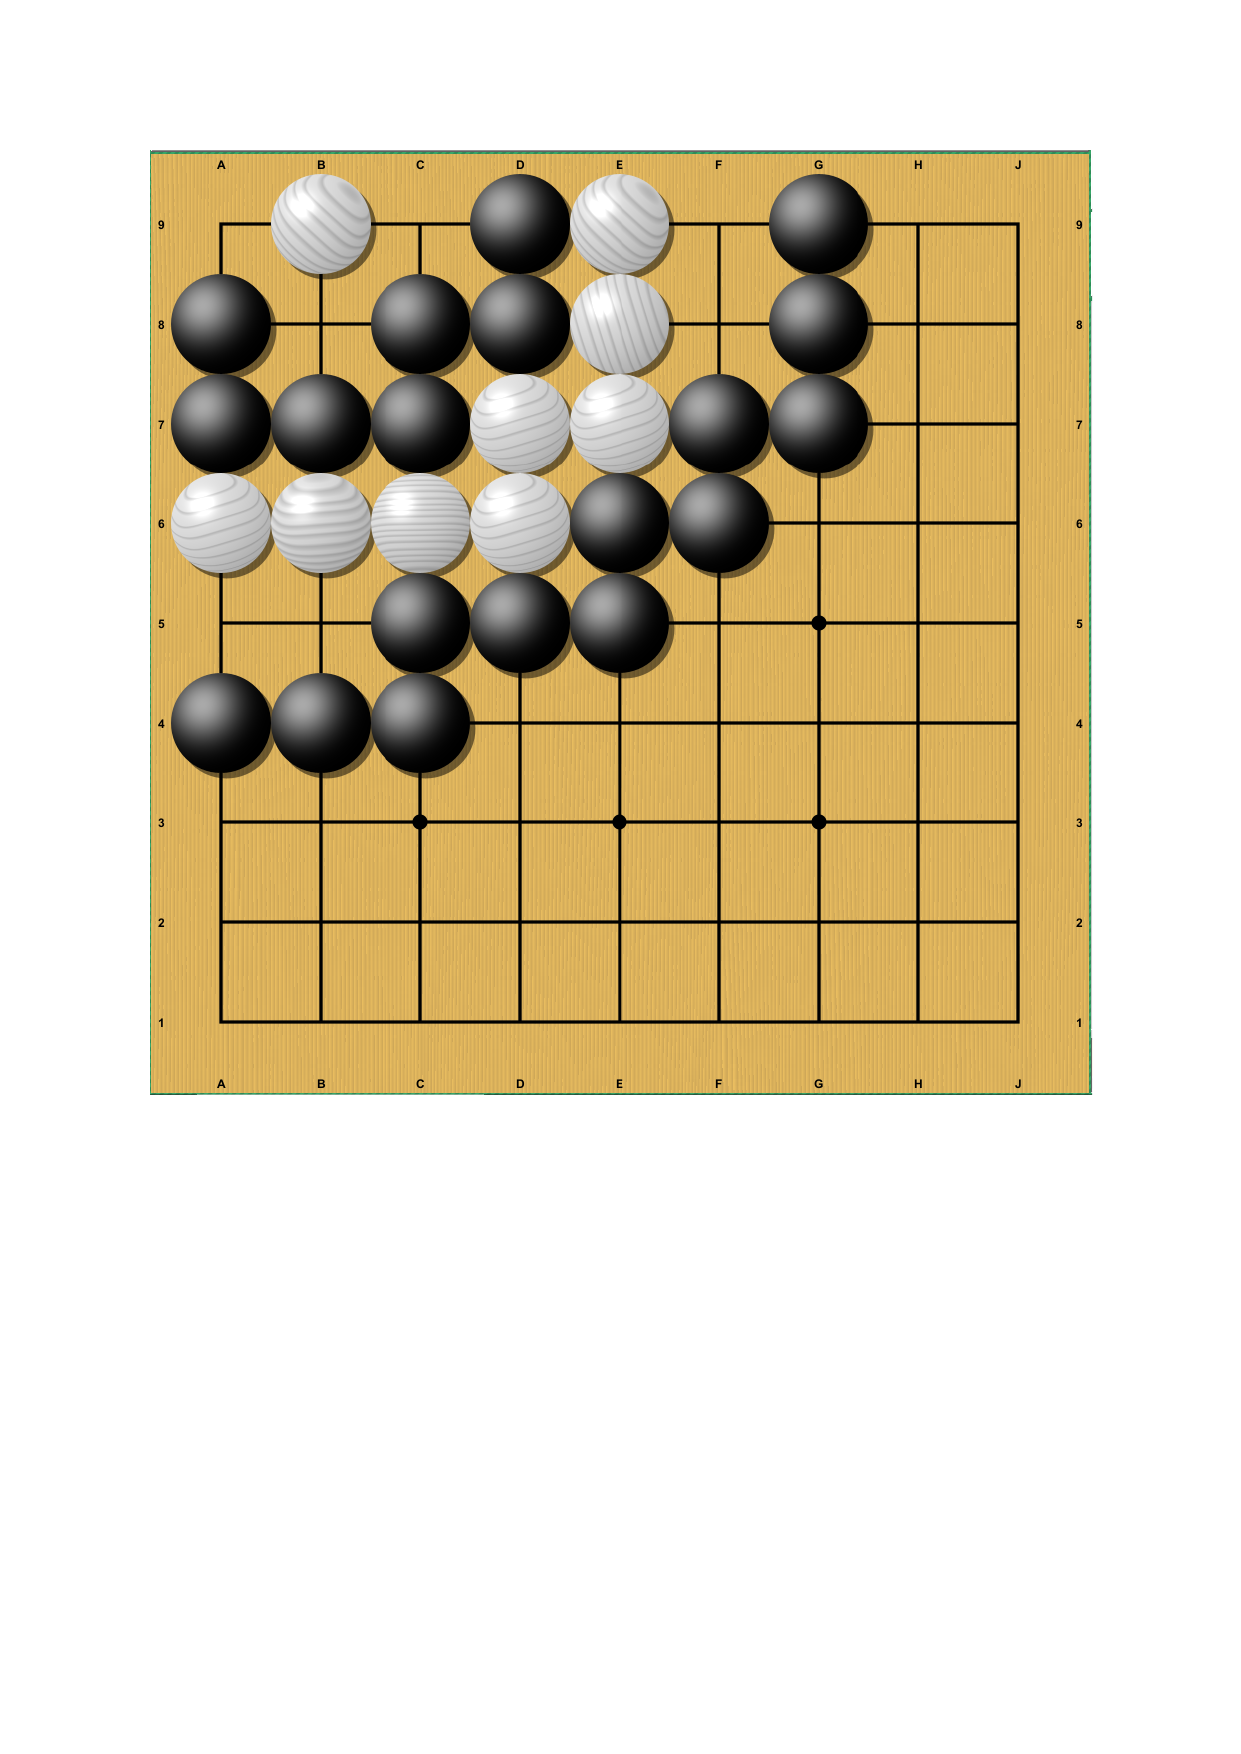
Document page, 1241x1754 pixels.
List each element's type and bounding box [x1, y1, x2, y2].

picture [150, 150, 1093, 1095]
